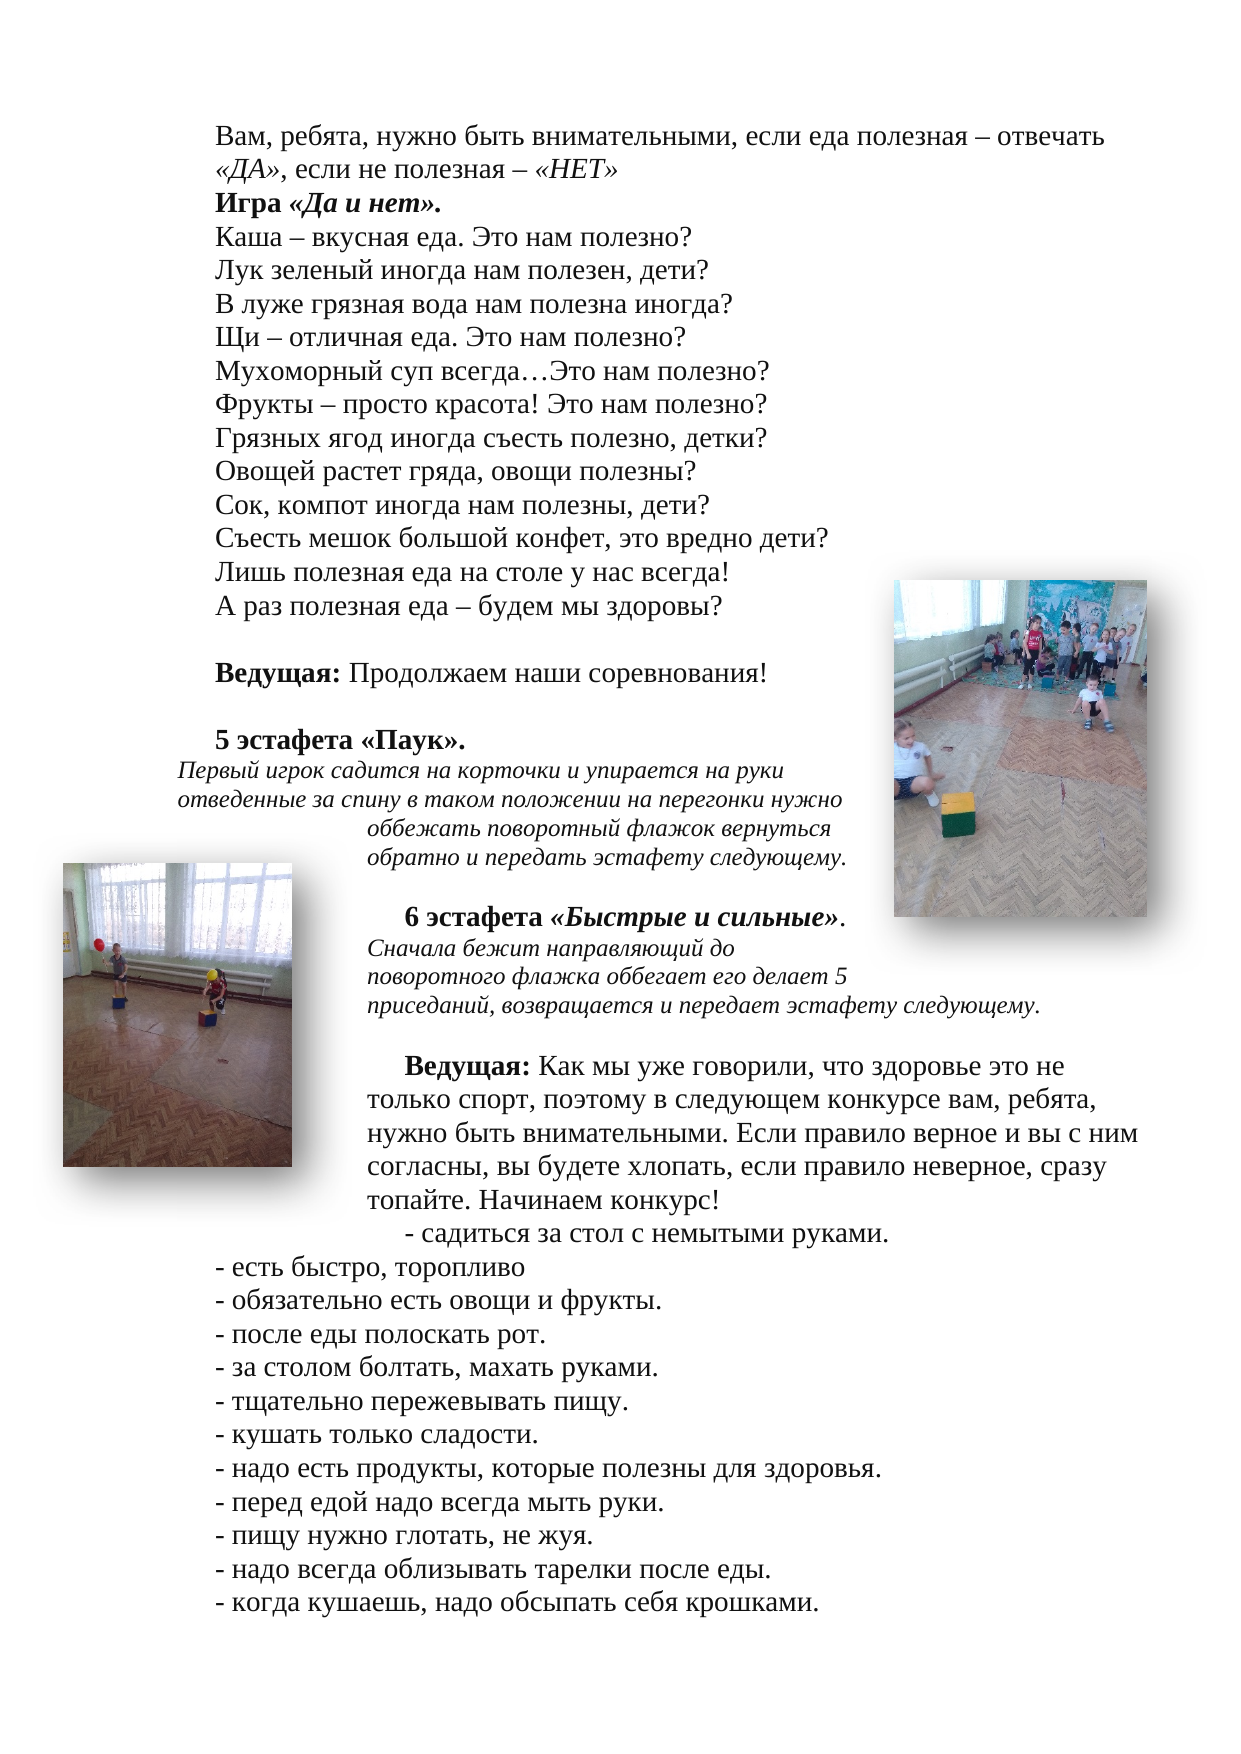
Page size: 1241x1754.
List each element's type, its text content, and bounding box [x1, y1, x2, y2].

picture [63, 863, 292, 1167]
text Лук зеленый иногда нам полезен, дети? [177, 252, 1152, 286]
text - надо всегда облизывать тарелки после еды. [177, 1551, 1152, 1584]
text - после еды полоскать рот. [177, 1316, 1152, 1349]
text Лишь полезная еда на столе у нас всегда! [177, 554, 1152, 588]
text - перед едой надо всегда мыть руки. [177, 1484, 1152, 1517]
text Ведущая: Как мы уже говорили, что здоровье это не только спорт, поэтому в следующем конкурсе вам, ребята, нужно быть внимательными. Если правило верное и вы с ним согласны, вы будете хлопать, если правило неверное, сразу топайте. Начинаем конкурс! [177, 1048, 1152, 1215]
text 6 эстафета «Быстрые и сильные». [339, 899, 884, 933]
text - тщательно пережевывать пищу. [177, 1383, 1152, 1417]
text - есть быстро, торопливо [177, 1249, 1152, 1282]
text - пищу нужно глотать, не жуя. [177, 1517, 1152, 1551]
text В луже грязная вода нам полезна иногда? [177, 286, 1152, 319]
text - когда кушаешь, надо обсыпать себя крошками. [177, 1584, 1152, 1618]
text Вам, ребята, нужно быть внимательными, если еда полезная – отвечать [177, 118, 1152, 152]
text - за столом болтать, махать руками. [177, 1349, 1152, 1383]
text Съесть мешок большой конфет, это вредно дети? [177, 521, 1152, 554]
text - садиться за стол с немытыми руками. [177, 1215, 1152, 1249]
text Первый игрок садится на корточки и упирается на руки отведенные за спину в таком положении на перегонки нужно оббежать поворотный флажок вернуться обратно и передать эстафету следующему. [177, 755, 877, 870]
text Каша – вкусная еда. Это нам полезно? [177, 219, 1152, 252]
text - обязательно есть овощи и фрукты. [177, 1282, 1152, 1316]
text Овощей растет гряда, овощи полезны? [177, 453, 1152, 487]
picture [894, 580, 1147, 917]
text А раз полезная еда – будем мы здоровы? [177, 588, 887, 621]
text Фрукты – просто красота! Это нам полезно? [177, 386, 1152, 420]
text - кушать только сладости. [177, 1417, 1152, 1450]
text Сначала бежит направляющий до поворотного флажка оббегает его делает 5 приседаний, возвращается и передает эстафету следующему. [340, 933, 1152, 1019]
text 5 эстафета «Паук». [177, 722, 877, 755]
text «ДА», если не полезная – «НЕТ» [177, 152, 1152, 185]
text Ведущая: Продолжаем наши соревнования! [177, 655, 877, 688]
text Сок, компот иногда нам полезны, дети? [177, 487, 1152, 521]
text - надо есть продукты, которые полезны для здоровья. [177, 1450, 1152, 1484]
text Грязных ягод иногда съесть полезно, детки? [177, 420, 1152, 453]
text Мухоморный суп всегда…Это нам полезно? [177, 353, 1152, 386]
text Игра «Да и нет». [177, 185, 1152, 219]
text Щи – отличная еда. Это нам полезно? [177, 319, 1152, 353]
